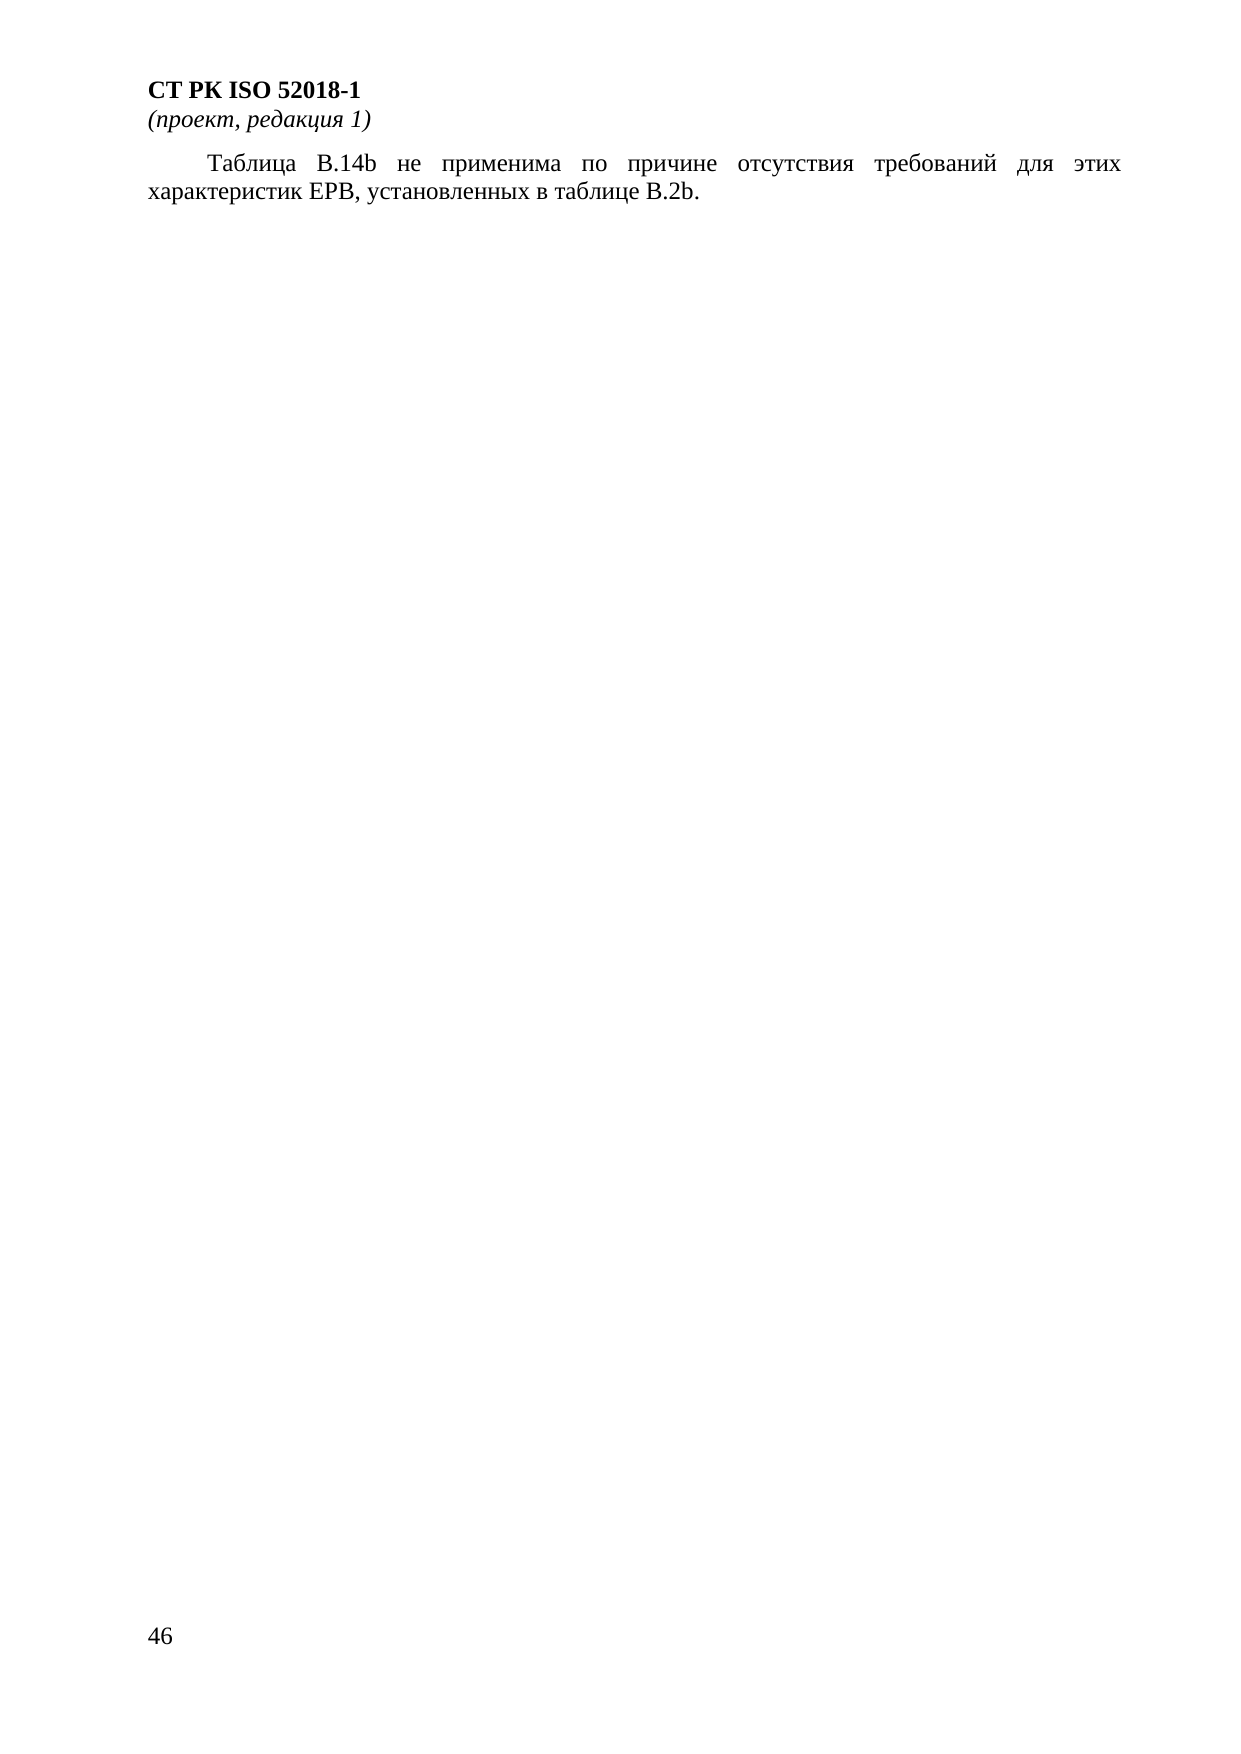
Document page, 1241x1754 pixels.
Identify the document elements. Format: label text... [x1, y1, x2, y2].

text Таблица B.14b не применима по причине отсутствия требований для этих характеристик ЕРВ, установленных в таблице B.2b. [148, 148, 1122, 205]
